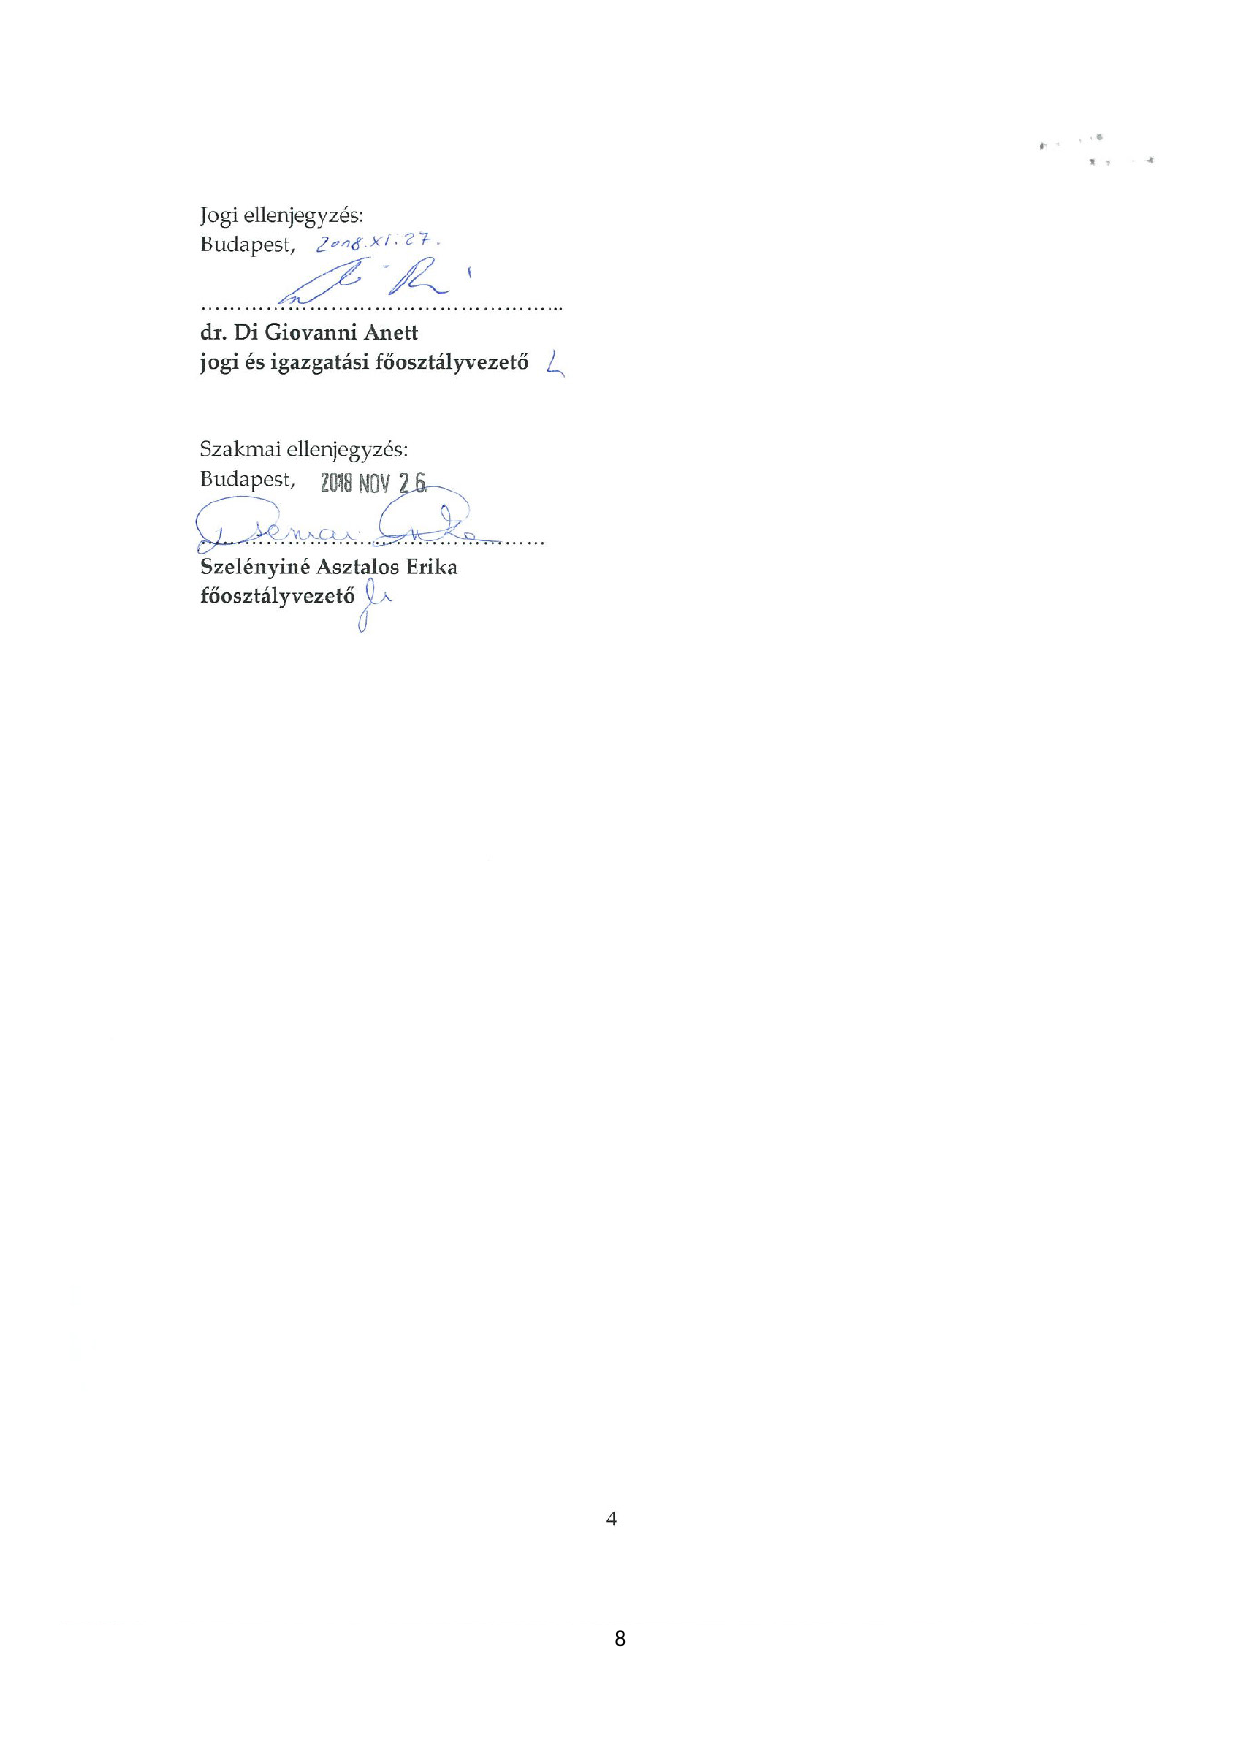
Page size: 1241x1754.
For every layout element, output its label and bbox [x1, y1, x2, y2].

picture [59, 59, 1181, 1625]
